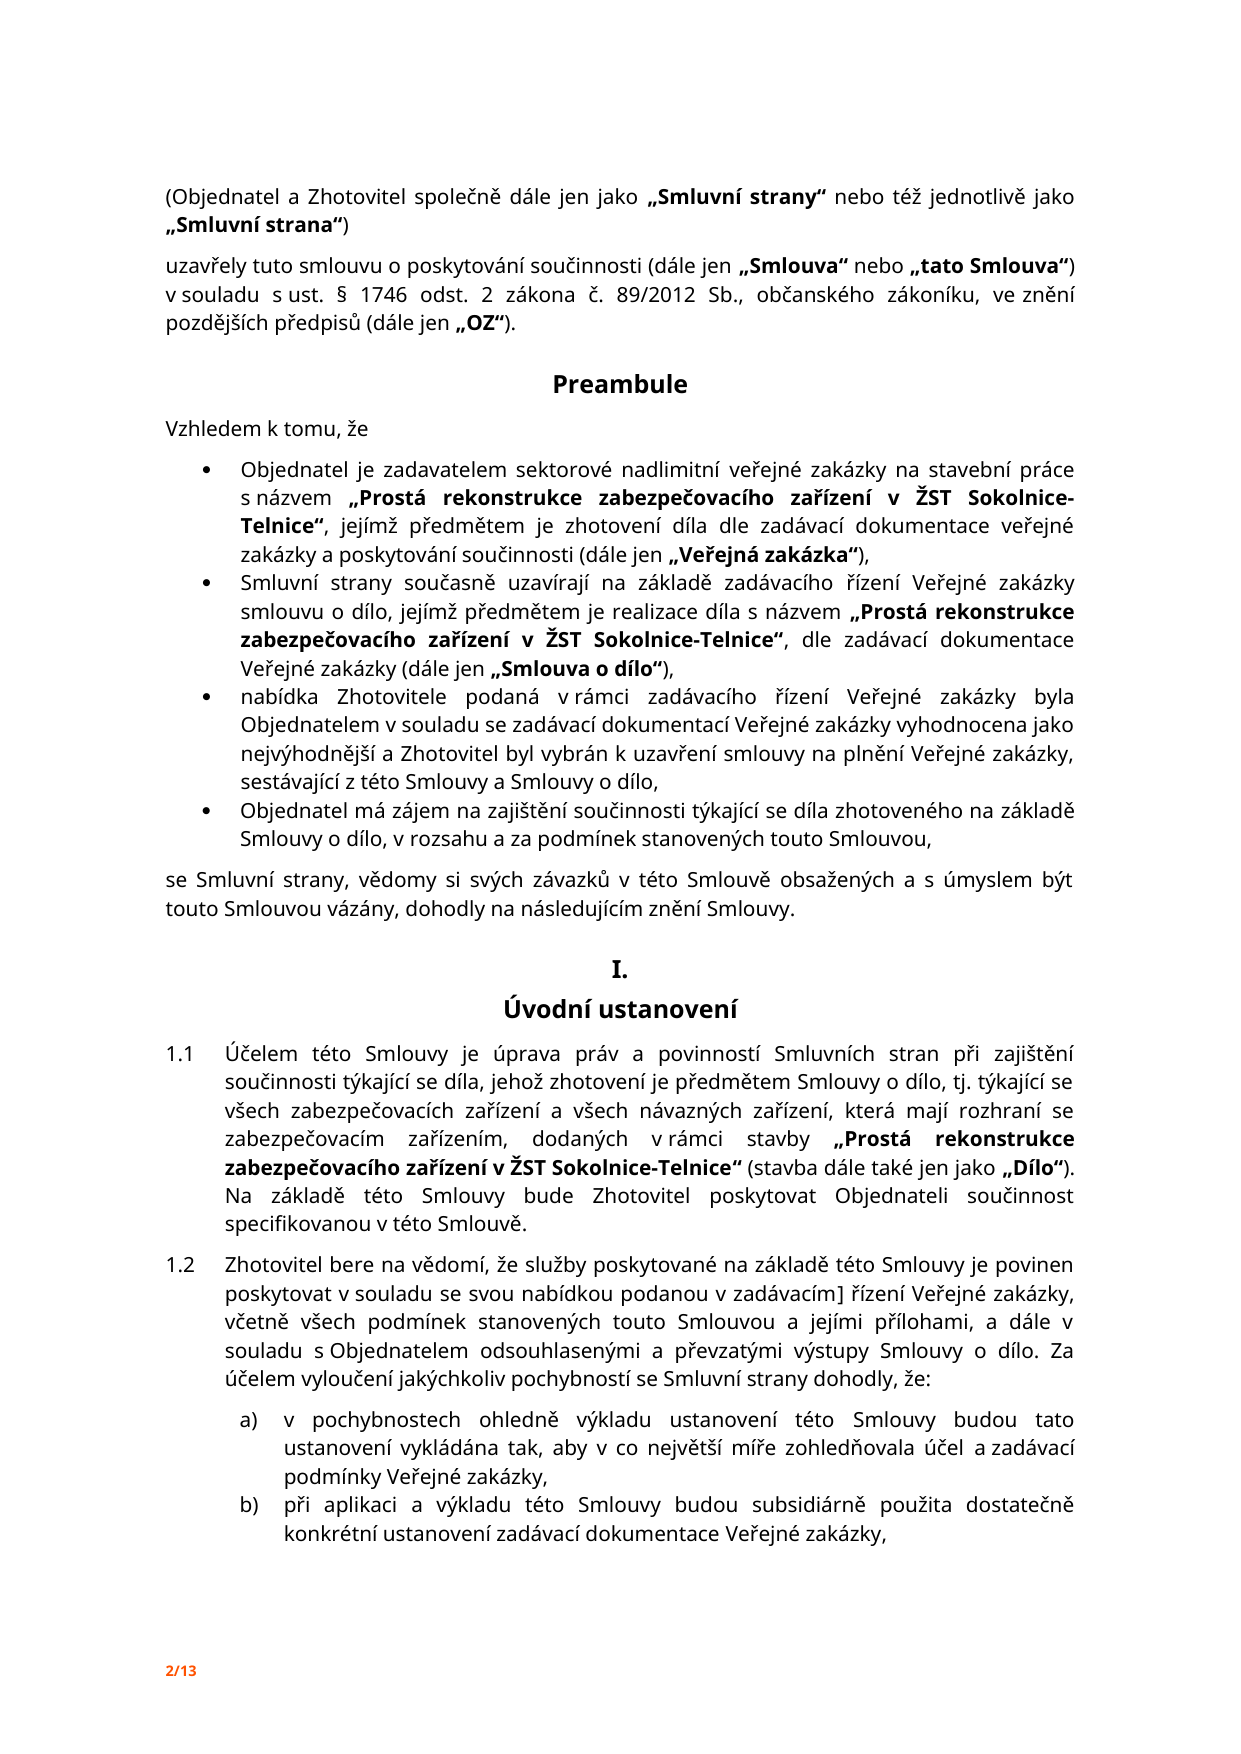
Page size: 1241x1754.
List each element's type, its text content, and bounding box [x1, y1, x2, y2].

list Objednatel má zájem na zajištění součinnosti týkající se díla zhotoveného na základě Smlouvy o dílo, v rozsahu a za podmínek stanovených touto Smlouvou, [203, 796, 1075, 853]
list Zhotovitel bere na vědomí, že služby poskytované na základě této Smlouvy je povinen poskytovat v souladu se svou nabídkou podanou v zadávacím] řízení Veřejné zakázky, včetně všech podmínek stanovených touto Smlouvou a jejími přílohami, a dále v souladu s Objednatelem odsouhlasenými a převzatými výstupy Smlouvy o dílo. Za účelem vyloučení jakýchkoliv pochybností se Smluvní strany dohodly, že: [165, 1250, 1075, 1393]
text Preambule [165, 362, 1075, 401]
list při aplikaci a výkladu této Smlouvy budou subsidiárně použita dostatečně konkrétní ustanovení zadávací dokumentace Veřejné zakázky, [239, 1490, 1075, 1547]
text se Smluvní strany, vědomy si svých závazků v této Smlouvě obsažených a s úmyslem být touto Smlouvou vázány, dohodly na následujícím znění Smlouvy. [165, 865, 1075, 922]
list nabídka Zhotovitele podaná v rámci zadávacího řízení Veřejné zakázky byla Objednatelem v souladu se zadávací dokumentací Veřejné zakázky vyhodnocena jako nejvýhodnější a Zhotovitel byl vybrán k uzavření smlouvy na plnění Veřejné zakázky, sestávající z této Smlouvy a Smlouvy o dílo, [203, 682, 1075, 796]
text uzavřely tuto smlouvu o poskytování součinnosti (dále jen „Smlouva“ nebo „tato Smlouva“) v souladu s ust. § 1746 odst. 2 zákona č. 89/2012 Sb., občanského zákoníku, ve znění pozdějších předpisů (dále jen „OZ“). [165, 251, 1075, 337]
text I. Úvodní ustanovení [165, 947, 1075, 1026]
list Smluvní strany současně uzavírají na základě zadávacího řízení Veřejné zakázky smlouvu o dílo, jejímž předmětem je realizace díla s názvem „Prostá rekonstrukce zabezpečovacího zařízení v ŽST Sokolnice-Telnice“, dle zadávací dokumentace Veřejné zakázky (dále jen „Smlouva o dílo“), [203, 568, 1075, 682]
list Objednatel je zadavatelem sektorové nadlimitní veřejné zakázky na stavební práce s názvem „Prostá rekonstrukce zabezpečovacího zařízení v ŽST Sokolnice-Telnice“, jejímž předmětem je zhotovení díla dle zadávací dokumentace veřejné zakázky a poskytování součinnosti (dále jen „Veřejná zakázka“), [203, 455, 1075, 568]
text (Objednatel a Zhotovitel společně dále jen jako „Smluvní strany“ nebo též jednotlivě jako „Smluvní strana“) [165, 182, 1075, 239]
list Účelem této Smlouvy je úprava práv a povinností Smluvních stran při zajištění součinnosti týkající se díla, jehož zhotovení je předmětem Smlouvy o dílo, tj. týkající se všech zabezpečovacích zařízení a všech návazných zařízení, která mají rozhraní se zabezpečovacím zařízením, dodaných v rámci stavby „Prostá rekonstrukce zabezpečovacího zařízení v ŽST Sokolnice-Telnice“ (stavba dále také jen jako „Dílo“). Na základě této Smlouvy bude Zhotovitel poskytovat Objednateli součinnost specifikovanou v této Smlouvě. [165, 1039, 1075, 1238]
text Vzhledem k tomu, že [165, 414, 1075, 442]
list v pochybnostech ohledně výkladu ustanovení této Smlouvy budou tato ustanovení vykládána tak, aby v co největší míře zohledňovala účel a zadávací podmínky Veřejné zakázky, [239, 1405, 1075, 1490]
